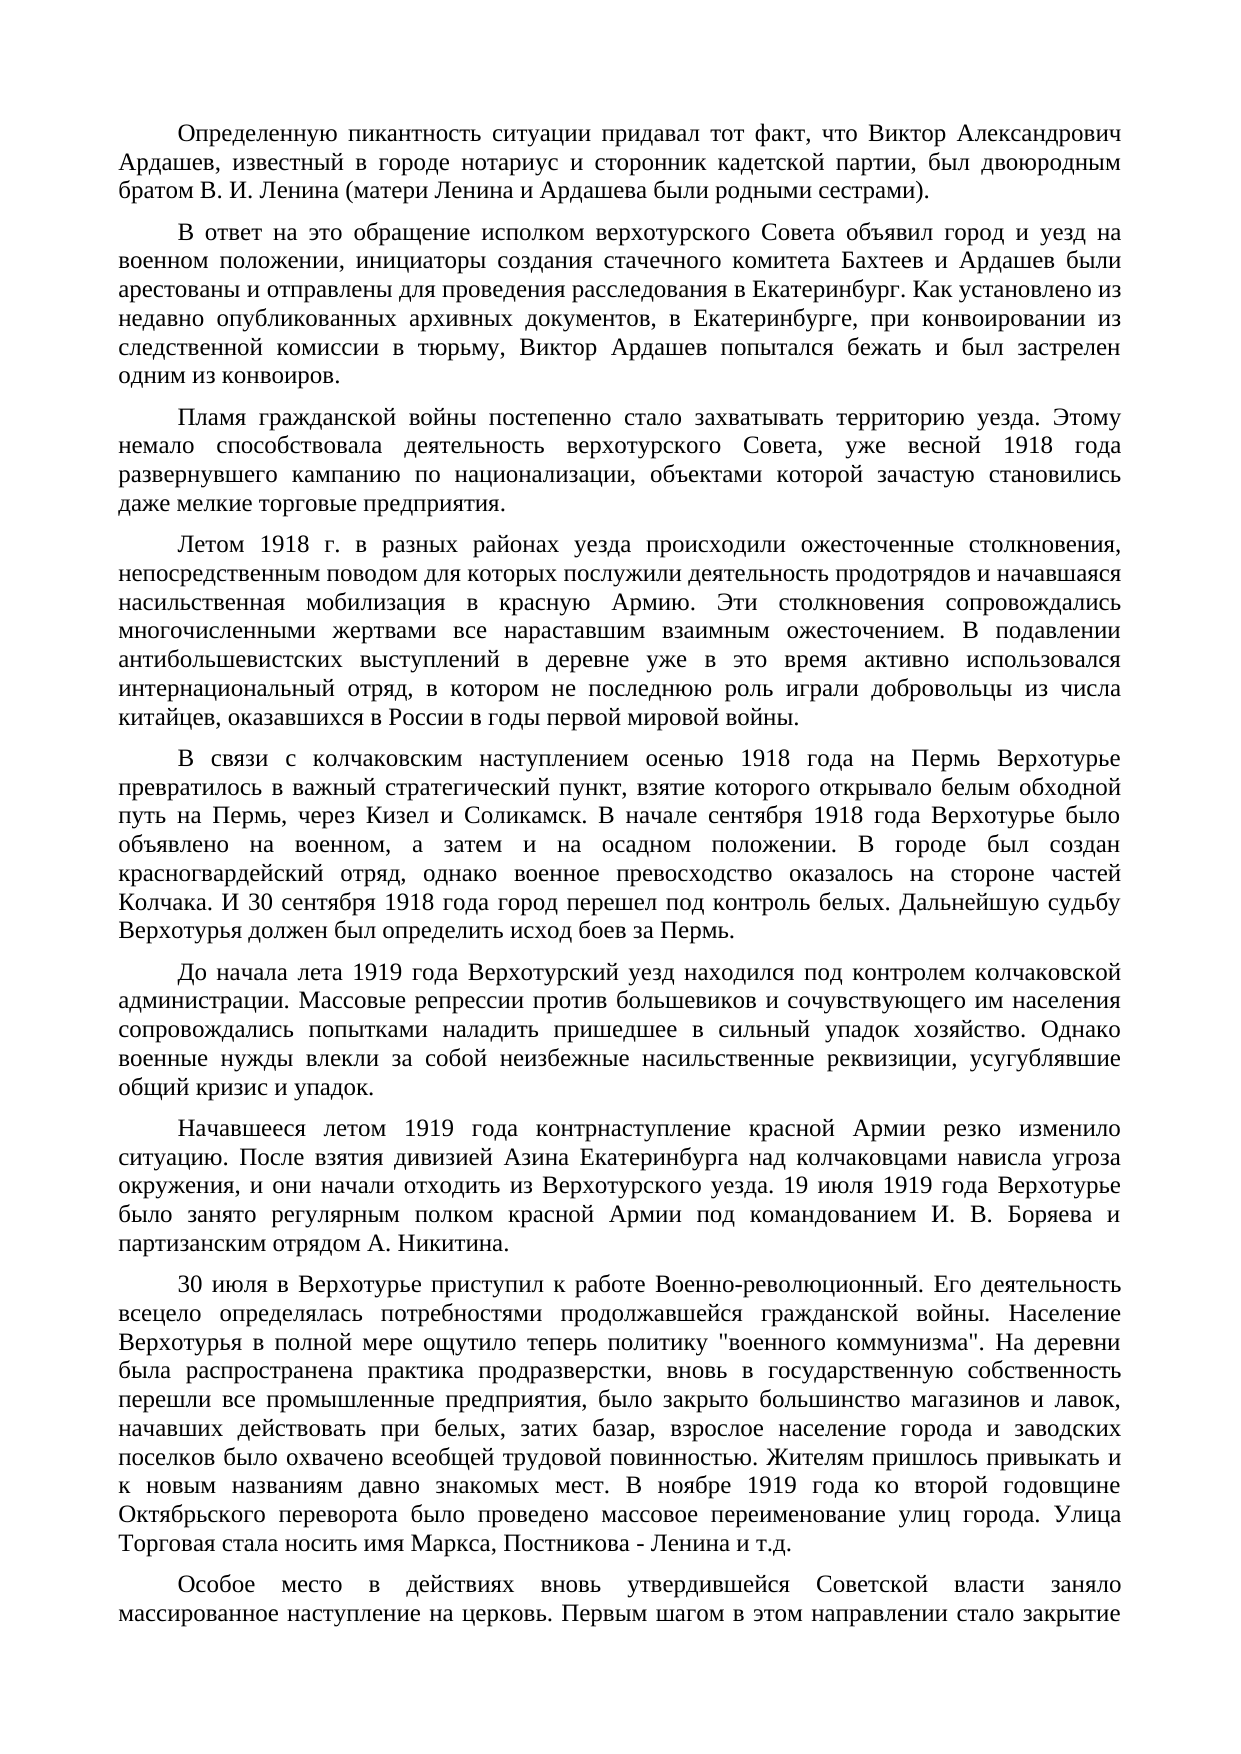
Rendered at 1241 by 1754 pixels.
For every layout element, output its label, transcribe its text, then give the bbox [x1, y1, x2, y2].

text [118, 1569, 1122, 1627]
text Определенную пикантность ситуации придавал тот факт, что Виктор Александрович Ардашев, известный в городе нотариус и сторонник кадетской партии, был двоюродным братом В. И. Ленина (матери Ленина и Ардашева были родными сестрами). [118, 118, 1122, 204]
text В ответ на это обращение исполком верхотурского Совета объявил город и уезд на военном положении, инициаторы создания стачечного комитета Бахтеев и Ардашев были арестованы и отправлены для проведения расследования в Екатеринбург. Как установлено из недавно опубликованных архивных документов, в Екатеринбурге, при конвоировании из следственной комиссии в тюрьму, Виктор Ардашев попытался бежать и был застрелен одним из конвоиров. [118, 217, 1122, 389]
text Летом 1918 г. в разных районах уезда происходили ожесточенные столкновения, непосредственным поводом для которых послужили деятельность продотрядов и начавшаяся насильственная мобилизация в красную Армию. Эти столкновения сопровождались многочисленными жертвами все нараставшим взаимным ожесточением. В подавлении антибольшевистских выступлений в деревне уже в это время активно использовался интернациональный отряд, в котором не последнюю роль играли добровольцы из числа китайцев, оказавшихся в России в годы первой мировой войны. [118, 529, 1122, 731]
text Пламя гражданской войны постепенно стало захватывать территорию уезда. Этому немало способствовала деятельность верхотурского Совета, уже весной 1918 года развернувшего кампанию по национализации, объектами которой зачастую становились даже мелкие торговые предприятия. [118, 402, 1122, 517]
text В связи с колчаковским наступлением осенью 1918 года на Пермь Верхотурье превратилось в важный стратегический пункт, взятие которого открывало белым обходной путь на Пермь, через Кизел и Соликамск. В начале сентября 1918 года Верхотурье было объявлено на военном, а затем и на осадном положении. В городе был создан красногвардейский отряд, однако военное превосходство оказалось на стороне частей Колчака. И 30 сентября 1918 года город перешел под контроль белых. Дальнейшую судьбу Верхотурья должен был определить исход боев за Пермь. [118, 743, 1122, 944]
text До начала лета 1919 года Верхотурский уезд находился под контролем колчаковской администрации. Массовые репрессии против большевиков и сочувствующего им населения сопровождались попытками наладить пришедшее в сильный упадок хозяйство. Однако военные нужды влекли за собой неизбежные насильственные реквизиции, усугублявшие общий кризис и упадок. [118, 957, 1122, 1101]
text Начавшееся летом 1919 года контрнаступление красной Армии резко изменило ситуацию. После взятия дивизией Азина Екатеринбурга над колчаковцами нависла угроза окружения, и они начали отходить из Верхотурского уезда. 19 июля 1919 года Верхотурье было занято регулярным полком красной Армии под командованием И. В. Боряева и партизанским отрядом А. Никитина. [118, 1113, 1122, 1257]
text 30 июля в Верхотурье приступил к работе Военно-революционный. Его деятельность всецело определялась потребностями продолжавшейся гражданской войны. Население Верхотурья в полной мере ощутило теперь политику "военного коммунизма". На деревни была распространена практика продразверстки, вновь в государственную собственность перешли все промышленные предприятия, было закрыто большинство магазинов и лавок, начавших действовать при белых, затих базар, взрослое население города и заводских поселков было охвачено всеобщей трудовой повинностью. Жителям пришлось привыкать и к новым названиям давно знакомых мест. В ноябре 1919 года ко второй годовщине Октябрьского переворота было проведено массовое переименование улиц города. Улица Торговая стала носить имя Маркса, Постникова - Ленина и т.д. [118, 1269, 1122, 1557]
